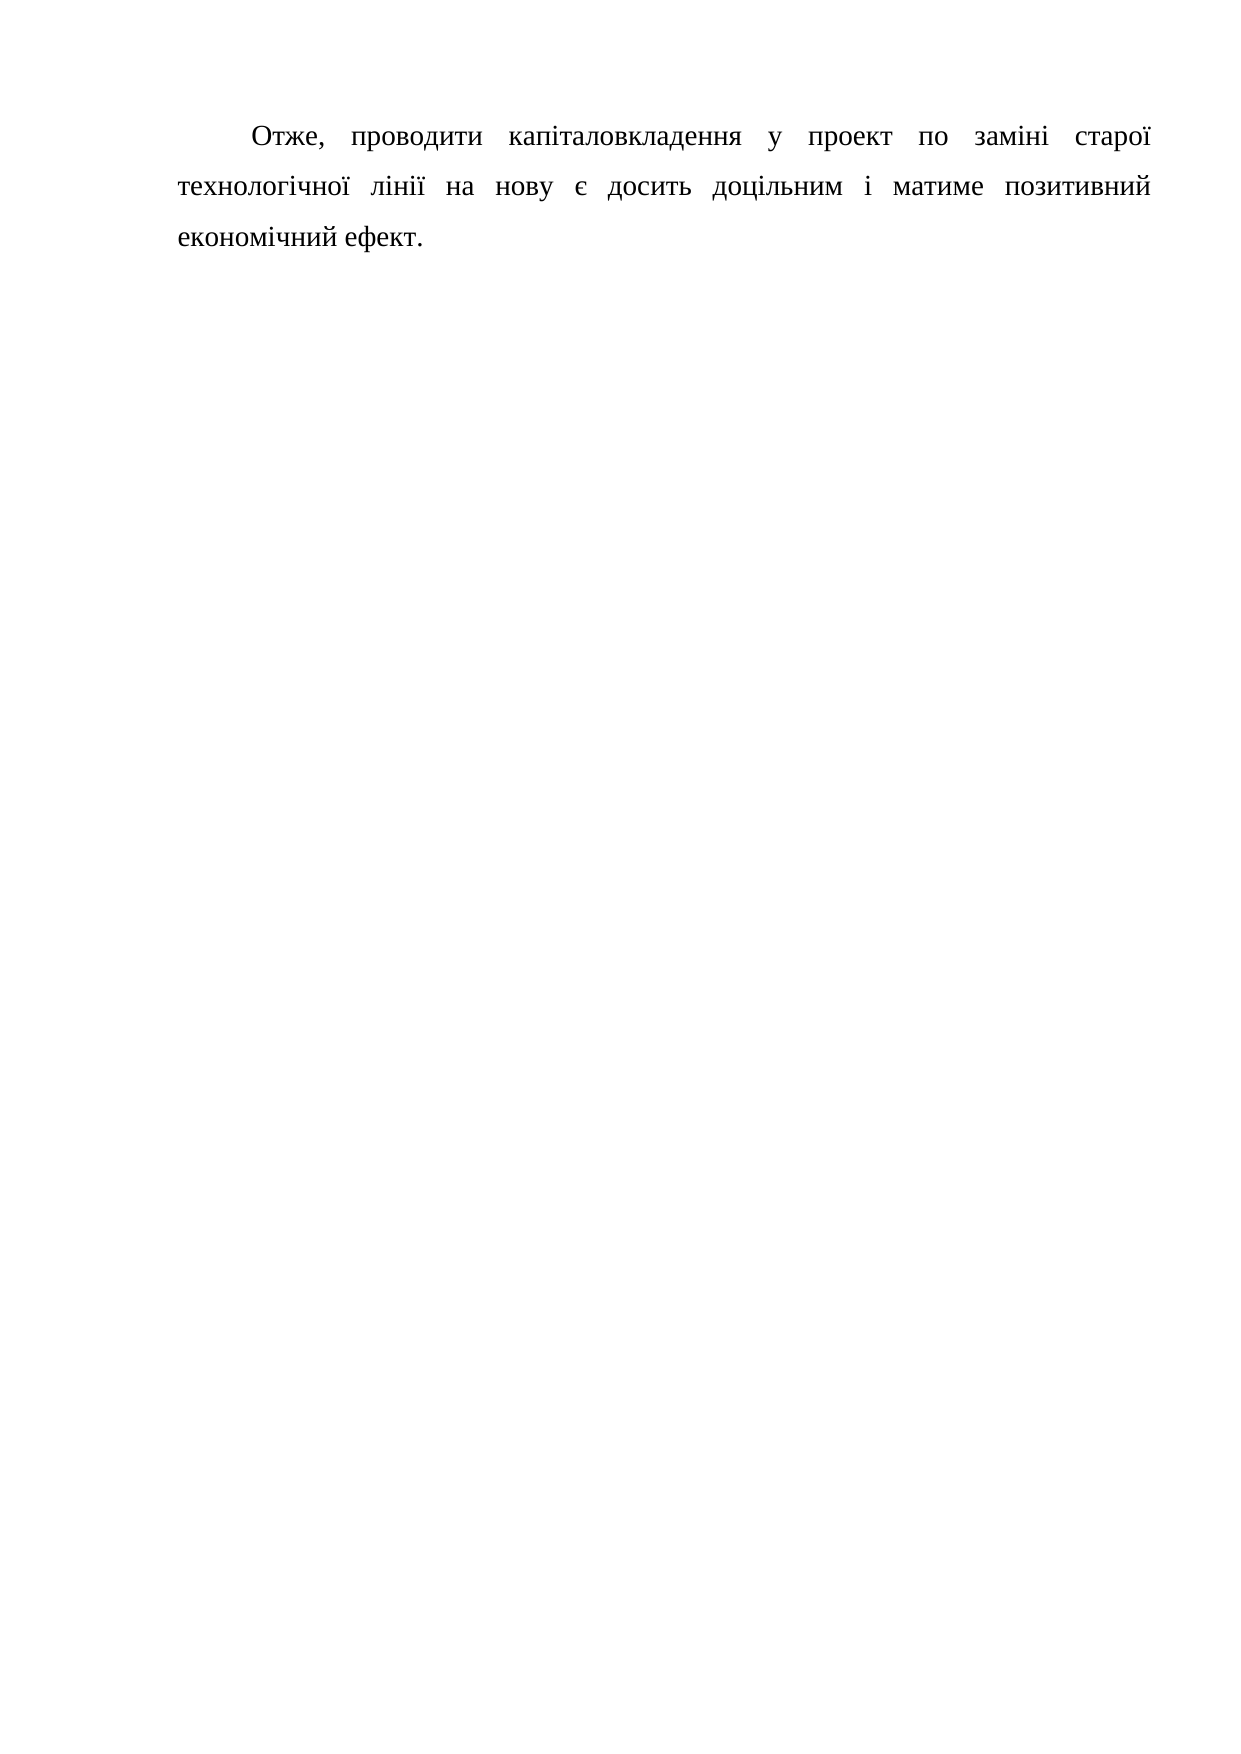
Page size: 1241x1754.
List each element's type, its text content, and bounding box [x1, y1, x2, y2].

text Отже, проводити капіталовкладення у проект по заміні старої технологічної лінії на нову є досить доцільним і матиме позитивний економічний ефект. [177, 118, 1152, 252]
